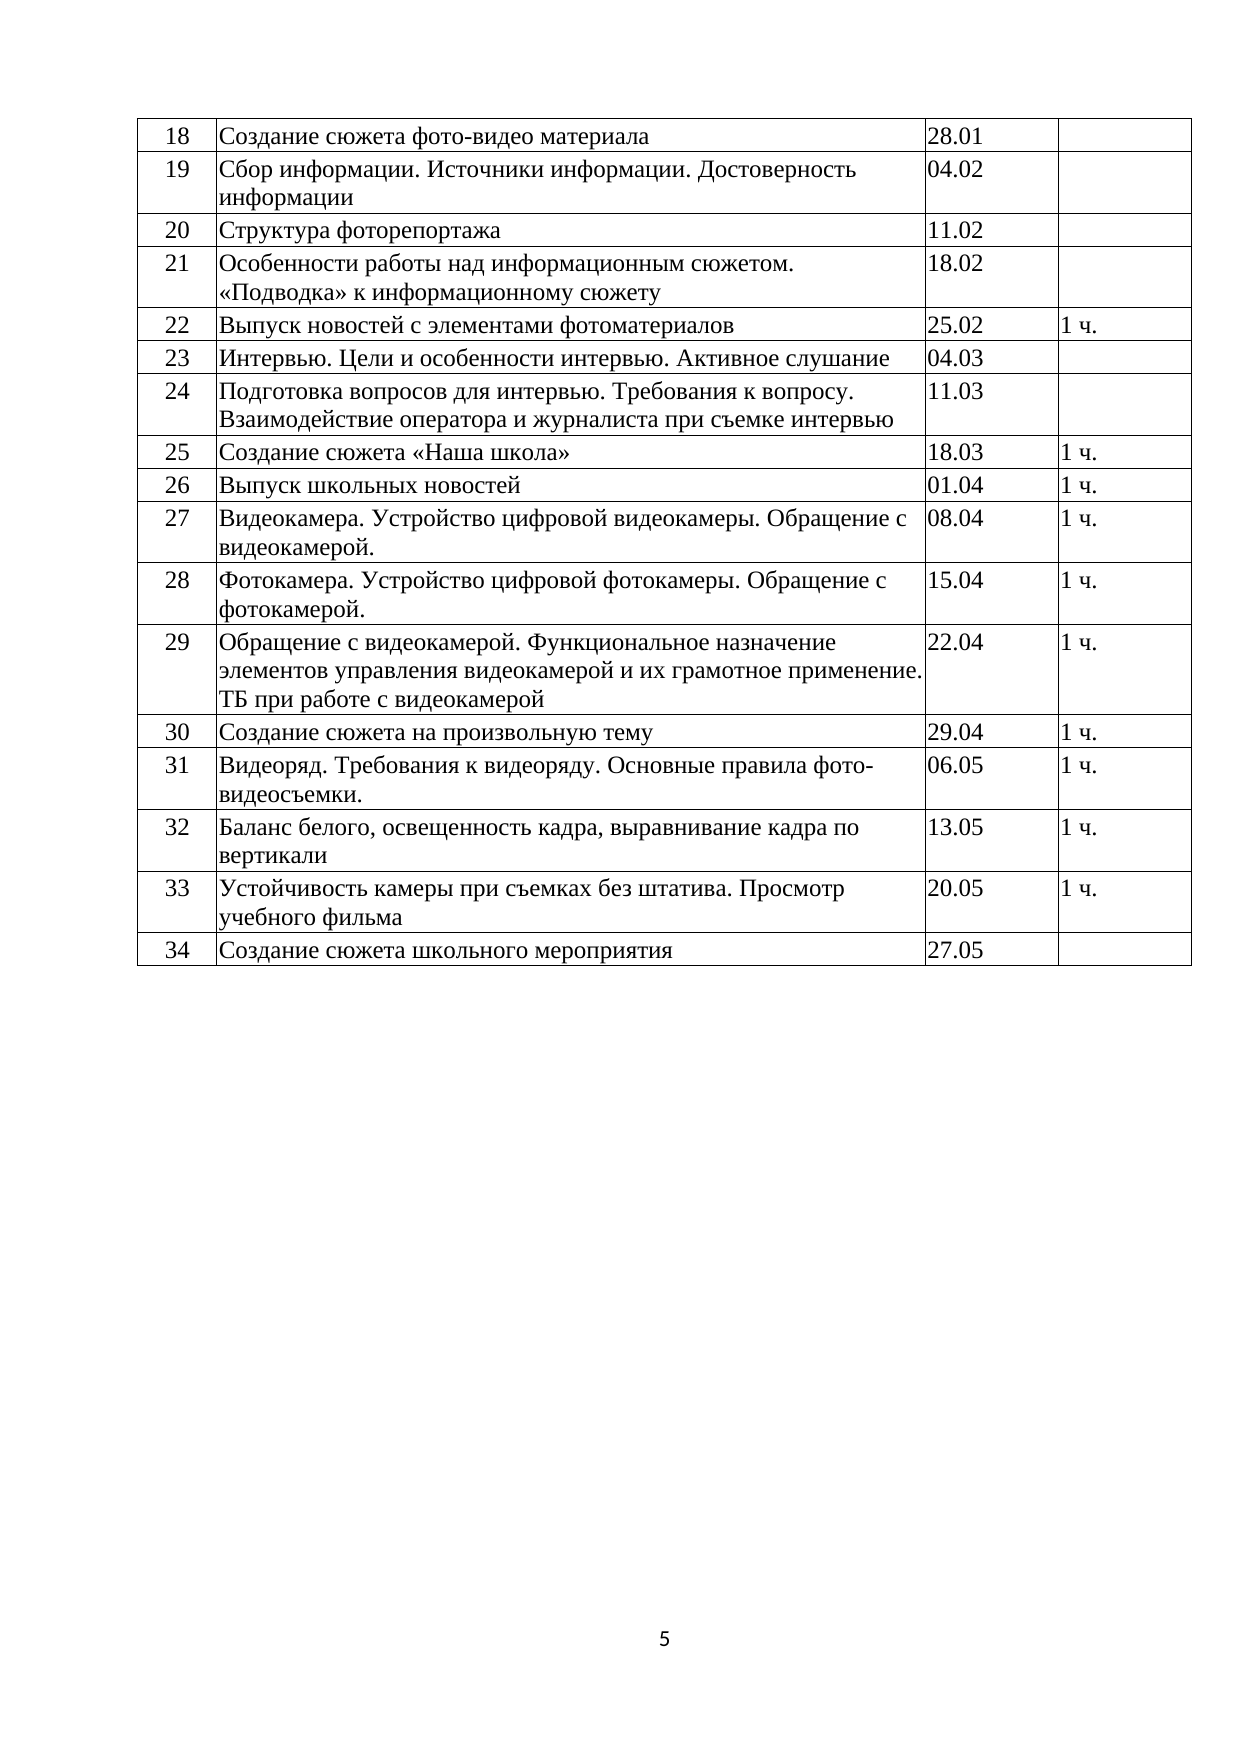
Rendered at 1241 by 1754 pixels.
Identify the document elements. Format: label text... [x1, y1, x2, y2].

table_cell [1059, 374, 1191, 435]
table_cell 1 ч. [1059, 436, 1191, 468]
table_cell [1059, 933, 1191, 965]
table_cell 21 [138, 247, 216, 307]
table_cell 31 [138, 748, 216, 809]
table_cell 23 [138, 341, 216, 373]
table_cell 28 [138, 563, 216, 624]
table_cell Видеоряд. Требования к видеоряду. Основные правила фото-видеосъемки. [217, 748, 925, 809]
table_cell 1 ч. [1059, 715, 1191, 747]
table_cell 13.05 [926, 810, 1058, 871]
table_cell Фотокамера. Устройство цифровой фотокамеры. Обращение с фотокамерой. [217, 563, 925, 624]
table_cell Выпуск школьных новостей [217, 469, 925, 501]
table_cell 18.02 [926, 247, 1058, 307]
table_cell 25 [138, 436, 216, 468]
table_cell 1 ч. [1059, 502, 1191, 562]
table_cell Подготовка вопросов для интервью. Требования к вопросу. Взаимодействие оператора и журналиста при съемке интервью [217, 374, 925, 435]
table_cell 20 [138, 214, 216, 246]
table_cell 18 [138, 119, 216, 151]
table_cell Создание сюжета фото-видео материала [217, 119, 925, 151]
table_cell 08.04 [926, 502, 1058, 562]
table_cell 06.05 [926, 748, 1058, 809]
table_cell 29.04 [926, 715, 1058, 747]
table_cell 1 ч. [1059, 625, 1191, 714]
table_cell 30 [138, 715, 216, 747]
table_cell 1 ч. [1059, 810, 1191, 871]
table_cell 1 ч. [1059, 469, 1191, 501]
table_cell [1059, 214, 1191, 246]
table_cell Создание сюжета на произвольную тему [217, 715, 925, 747]
table_cell [1059, 119, 1191, 151]
table_cell Устойчивость камеры при съемках без штатива. Просмотр учебного фильма [217, 872, 925, 932]
table_cell Интервью. Цели и особенности интервью. Активное слушание [217, 341, 925, 373]
table_cell 29 [138, 625, 216, 714]
table_cell 27.05 [926, 933, 1058, 965]
table_cell Выпуск новостей с элементами фотоматериалов [217, 308, 925, 340]
table_cell 1 ч. [1059, 563, 1191, 624]
table_cell 33 [138, 872, 216, 932]
table_cell [1059, 341, 1191, 373]
table_cell Создание сюжета «Наша школа» [217, 436, 925, 468]
table_cell 28.01 [926, 119, 1058, 151]
table_cell 26 [138, 469, 216, 501]
table_cell 34 [138, 933, 216, 965]
table_cell 15.04 [926, 563, 1058, 624]
table_cell 1 ч. [1059, 748, 1191, 809]
table_cell 25.02 [926, 308, 1058, 340]
table_cell [1059, 152, 1191, 213]
table_cell 11.03 [926, 374, 1058, 435]
table_cell 04.02 [926, 152, 1058, 213]
table_cell 27 [138, 502, 216, 562]
table_cell 32 [138, 810, 216, 871]
table_cell 22 [138, 308, 216, 340]
table_cell 22.04 [926, 625, 1058, 714]
table_cell 19 [138, 152, 216, 213]
table_cell Обращение с видеокамерой. Функциональное назначение элементов управления видеокамерой и их грамотное применение. ТБ при работе с видеокамерой [217, 625, 925, 714]
table_cell 24 [138, 374, 216, 435]
table_cell Создание сюжета школьного мероприятия [217, 933, 925, 965]
table_cell 1 ч. [1059, 872, 1191, 932]
table_cell 11.02 [926, 214, 1058, 246]
table_cell Особенности работы над информационным сюжетом. «Подводка» к информационному сюжету [217, 247, 925, 307]
table_cell Сбор информации. Источники информации. Достоверность информации [217, 152, 925, 213]
table_cell Структура фоторепортажа [217, 214, 925, 246]
table_cell Баланс белого, освещенность кадра, выравнивание кадра по вертикали [217, 810, 925, 871]
table_cell 01.04 [926, 469, 1058, 501]
table_cell 1 ч. [1059, 308, 1191, 340]
table_cell [1059, 247, 1191, 307]
table_cell 20.05 [926, 872, 1058, 932]
table_cell 04.03 [926, 341, 1058, 373]
table_cell 18.03 [926, 436, 1058, 468]
table_cell Видеокамера. Устройство цифровой видеокамеры. Обращение с видеокамерой. [217, 502, 925, 562]
